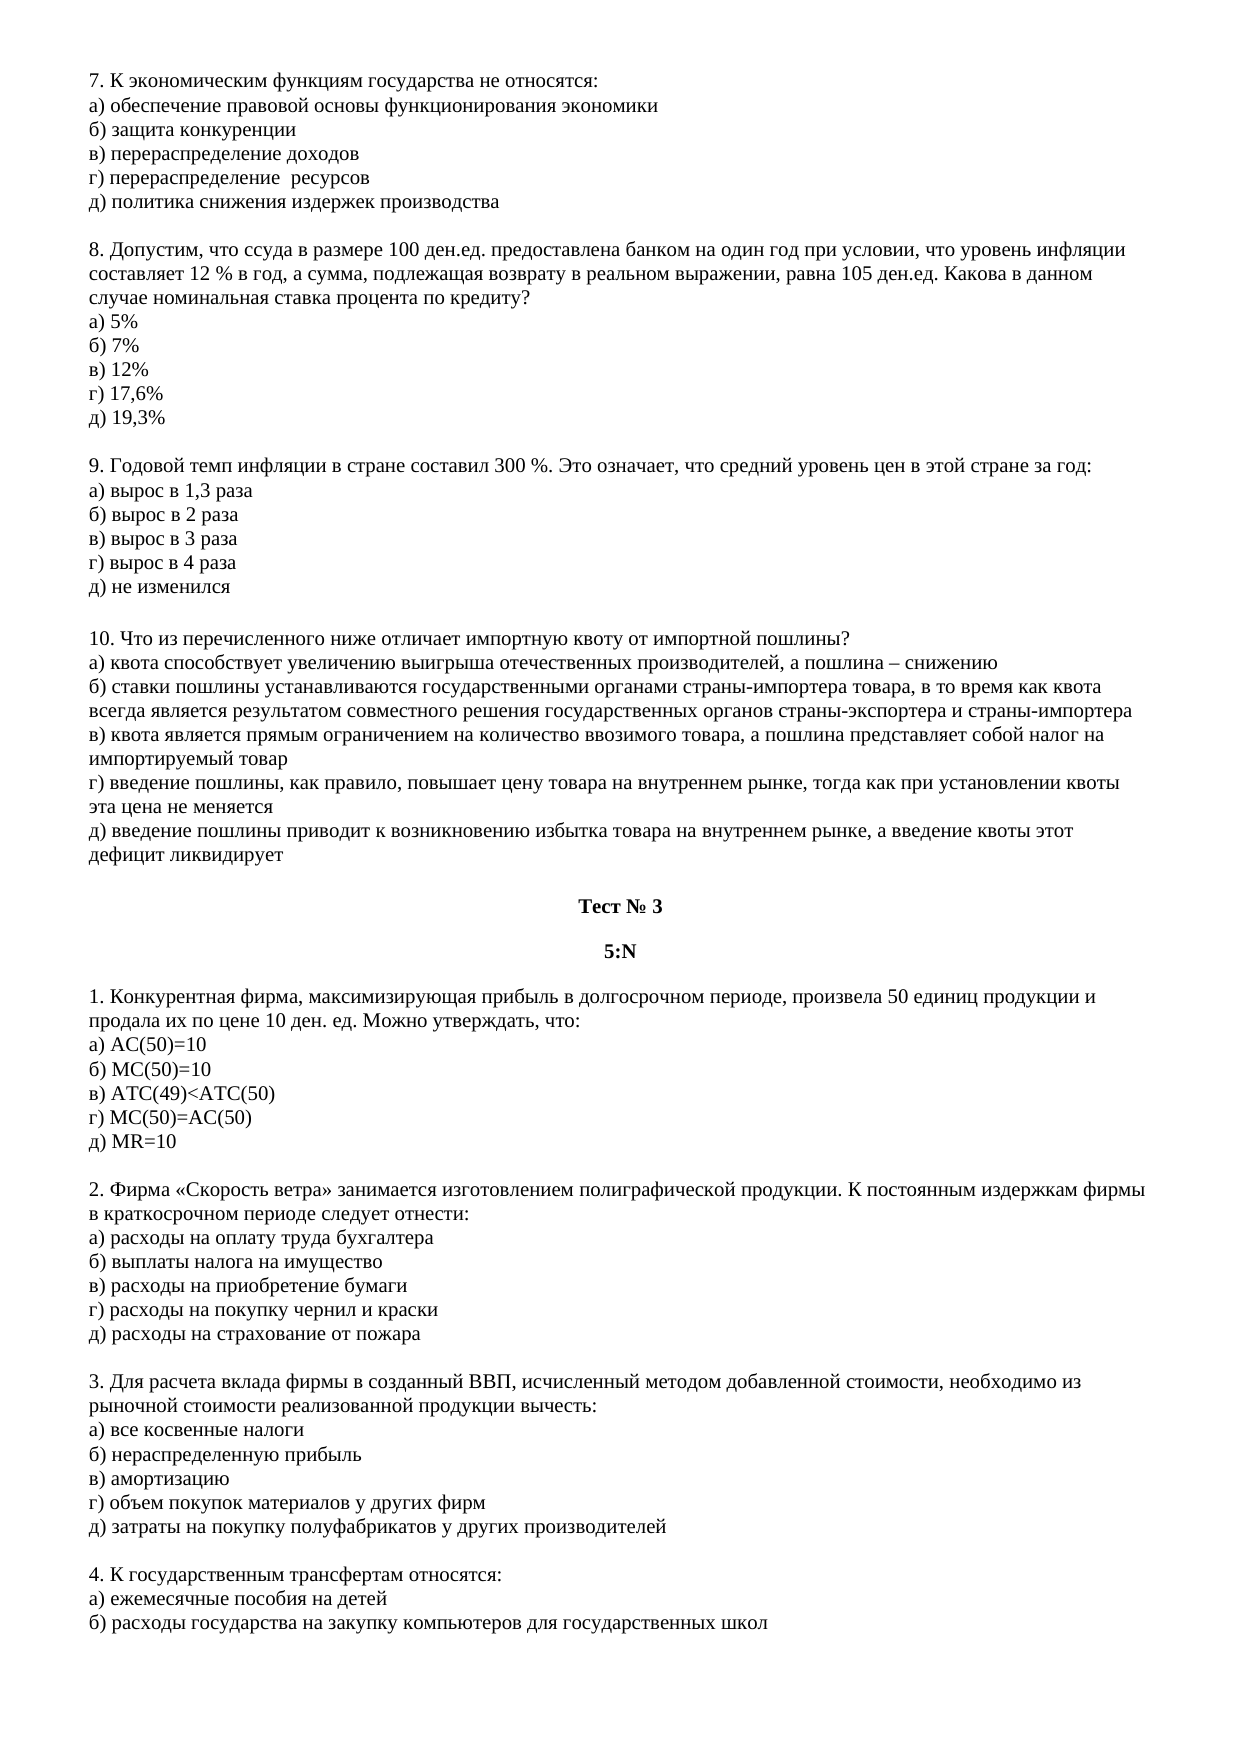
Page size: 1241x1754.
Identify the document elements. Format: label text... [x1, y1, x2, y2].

text г) MC(50)=AC(50) [89, 1104, 1152, 1129]
text в) перераспределение доходов г) перераспределение ресурсов д) политика снижения издержек производства [89, 141, 1152, 213]
text а) AC(50)=10 [89, 1032, 1152, 1056]
text б) MC(50)=10 [89, 1056, 1152, 1081]
text д) MR=10 [89, 1129, 1152, 1153]
text в) ATC(49)<ATC(50) [89, 1081, 1152, 1104]
text 8. Допустим, что ссуда в размере 100 ден.ед. предоставлена банком на один год при условии, что уровень инфляции составляет 12 % в год, а сумма, подлежащая возврату в реальном выражении, равна 105 ден.ед. Какова в данном случае номинальная ставка процента по кредиту? а) 5% б) 7% в) 12% г) 17,6% д) 19,3% [89, 213, 1152, 429]
text б) расходы государства на закупку компьютеров для государственных школ [89, 1610, 1152, 1634]
text г) вырос в 4 раза д) не изменился [89, 550, 1152, 626]
text 1. Конкурентная фирма, максимизирующая прибыль в долгосрочном периоде, произвела 50 единиц продукции и продала их по цене 10 ден. ед. Можно утверждать, что: [89, 984, 1152, 1032]
text 3. Для расчета вклада фирмы в созданный ВВП, исчисленный методом добавленной стоимости, необходимо из рыночной стоимости реализованной продукции вычесть: а) все косвенные налоги б) нераспределенную прибыль в) амортизацию г) объем покупок материалов у других фирм [89, 1369, 1152, 1514]
text а) расходы на оплату труда бухгалтера [89, 1225, 1152, 1249]
text д) расходы на страхование от пожара [89, 1321, 1152, 1345]
text 9. Годовой темп инфляции в стране составил 300 %. Это означает, что средний уровень цен в этой стране за год: а) вырос в 1,3 раза б) вырос в 2 раза в) вырос в 3 раза [89, 453, 1152, 550]
text в) расходы на приобретение бумаги [89, 1273, 1152, 1297]
text б) выплаты налога на имущество [89, 1249, 1152, 1273]
text 7. К экономическим функциям государства не относятся: а) обеспечение правовой основы функционирования экономики б) защита конкуренции [89, 68, 1152, 141]
text 10. Что из перечисленного ниже отличает импортную квоту от импортной пошлины? а) квота способствует увеличению выигрыша отечественных производителей, а пошлина – снижению б) ставки пошлины устанавливаются государственными органами страны-импортера товара, в то время как квота всегда является результатом совместного решения государственных органов страны-экспортера и страны-импортера в) квота является прямым ограничением на количество ввозимого товара, а пошлина представляет собой налог на импортируемый товар г) введение пошлины, как правило, повышает цену товара на внутреннем рынке, тогда как при установлении квоты эта цена не меняется [89, 626, 1152, 818]
text Тест № 3 [89, 894, 1152, 918]
text 5:N [89, 939, 1152, 963]
text 2. Фирма «Скорость ветра» занимается изготовлением полиграфической продукции. К постоянным издержкам фирмы в краткосрочном периоде следует отнести: [89, 1177, 1152, 1225]
text д) введение пошлины приводит к возникновению избытка товара на внутреннем рынке, а введение квоты этот дефицит ликвидирует [89, 818, 1152, 894]
text г) расходы на покупку чернил и краски [89, 1297, 1152, 1321]
text 4. К государственным трансфертам относятся: [89, 1562, 1152, 1586]
text а) ежемесячные пособия на детей [89, 1586, 1152, 1610]
text д) затраты на покупку полуфабрикатов у других производителей [89, 1514, 1152, 1538]
